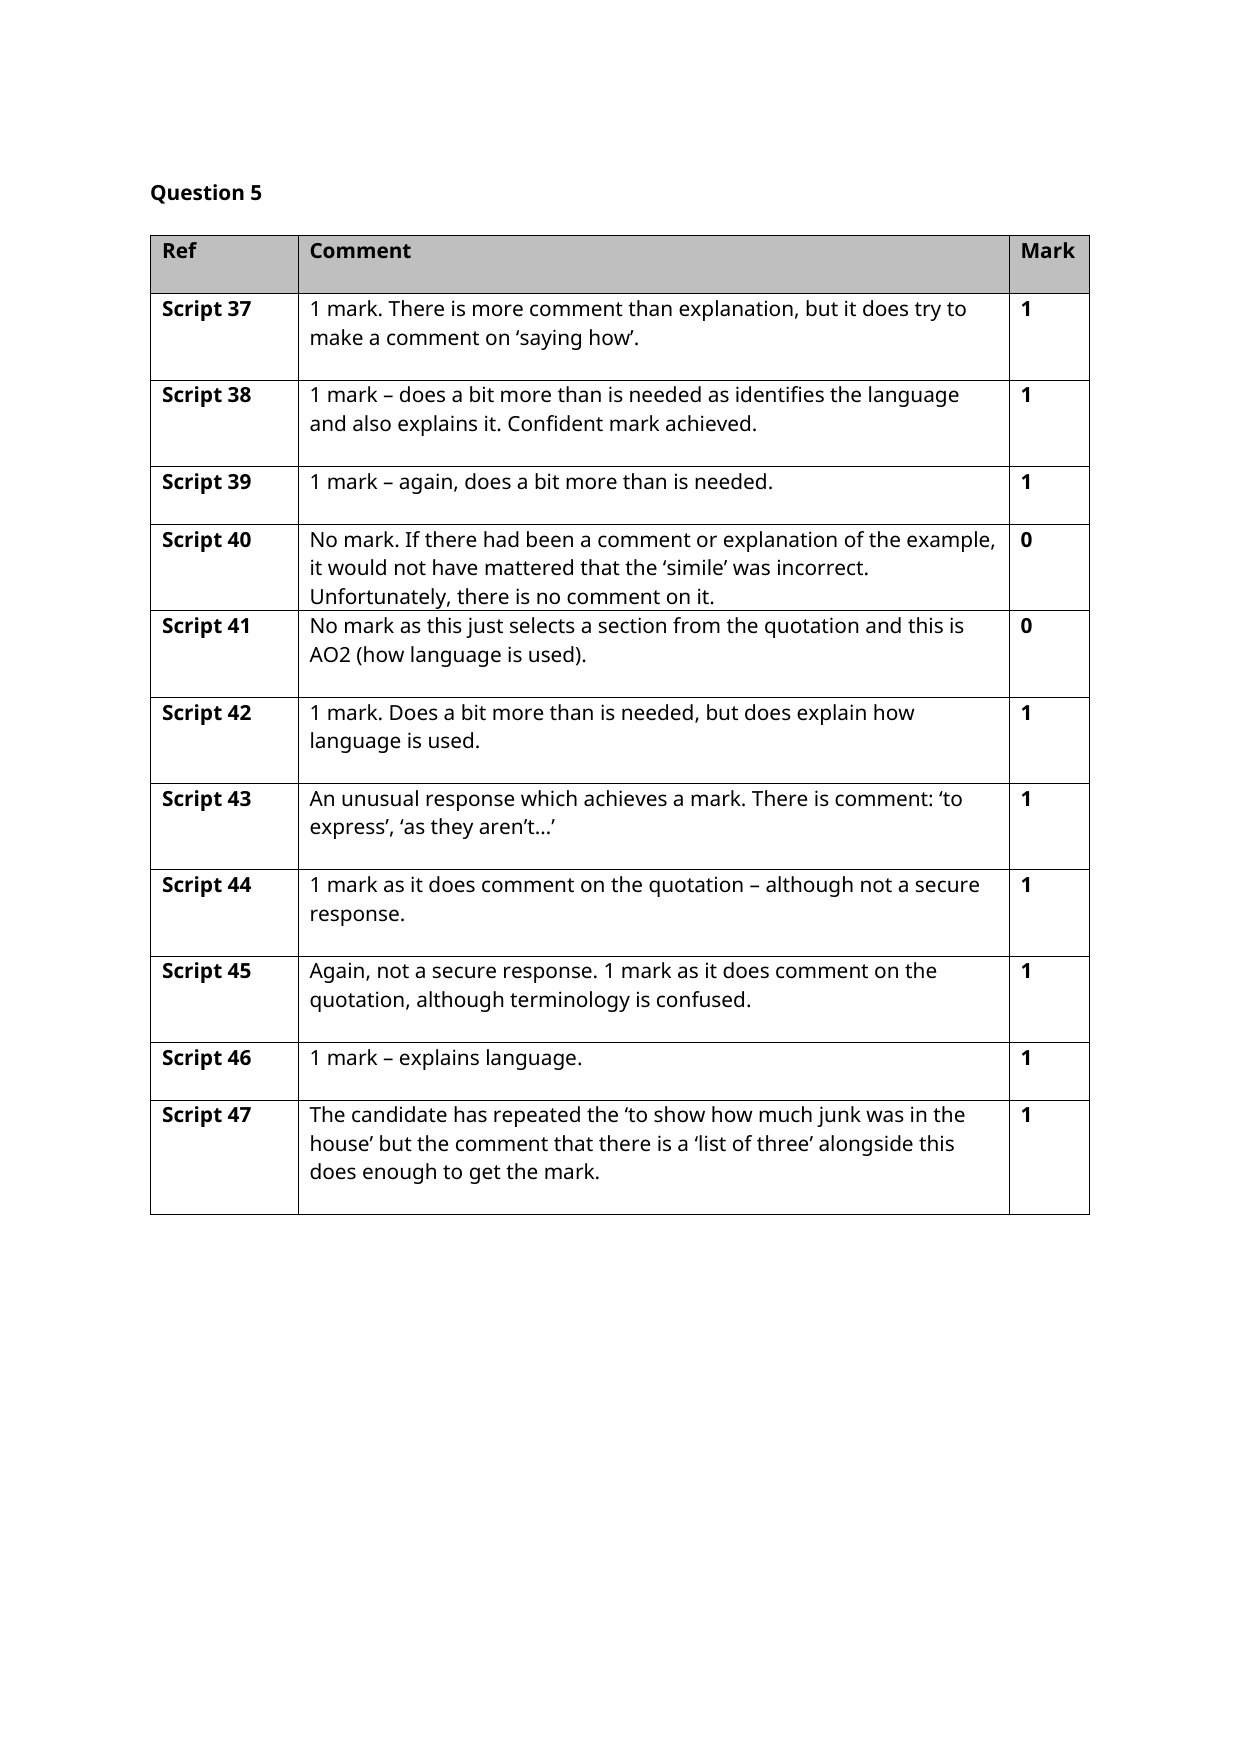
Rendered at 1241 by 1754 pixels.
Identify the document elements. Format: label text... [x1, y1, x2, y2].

table_header Comment [299, 236, 1009, 293]
table_cell 1 mark. Does a bit more than is needed, but does explain how language is used. [299, 698, 1009, 783]
table_cell 1 [1010, 467, 1089, 524]
table_cell 1 mark. There is more comment than explanation, but it does try to make a comment on ‘saying how’. [299, 294, 1009, 379]
table_cell Script 40 [151, 525, 298, 610]
table_cell 1 mark – again, does a bit more than is needed. [299, 467, 1009, 524]
table_cell 1 mark as it does comment on the quotation – although not a secure response. [299, 870, 1009, 956]
table_cell Script 44 [151, 870, 298, 956]
table_cell Script 47 [151, 1101, 298, 1214]
table_cell 1 [1010, 698, 1089, 783]
table_cell 1 mark – explains language. [299, 1043, 1009, 1099]
table_cell Script 45 [151, 957, 298, 1042]
table_cell Script 38 [151, 381, 298, 466]
table_cell 0 [1010, 525, 1089, 610]
table_cell Script 46 [151, 1043, 298, 1099]
table_cell An unusual response which achieves a mark. There is comment: ‘to express’, ‘as they aren’t…’ [299, 784, 1009, 869]
text Question 5 [150, 178, 1090, 207]
table_cell 0 [1010, 611, 1089, 697]
table_cell 1 [1010, 957, 1089, 1042]
table_cell 1 [1010, 1101, 1089, 1214]
table_cell 1 [1010, 381, 1089, 466]
table_cell 1 [1010, 294, 1089, 379]
table_cell 1 [1010, 870, 1089, 956]
table_cell Script 43 [151, 784, 298, 869]
table_cell Script 37 [151, 294, 298, 379]
table_header Mark [1010, 236, 1089, 293]
table_cell No mark. If there had been a comment or explanation of the example, it would not have mattered that the ‘simile’ was incorrect. Unfortunately, there is no comment on it. [299, 525, 1009, 610]
table_cell 1 [1010, 1043, 1089, 1099]
table_cell Script 42 [151, 698, 298, 783]
table_cell Script 39 [151, 467, 298, 524]
table_header Ref [151, 236, 298, 293]
table_cell The candidate has repeated the ‘to show how much junk was in the house’ but the comment that there is a ‘list of three’ alongside this does enough to get the mark. [299, 1101, 1009, 1214]
table_cell No mark as this just selects a section from the quotation and this is AO2 (how language is used). [299, 611, 1009, 697]
table_cell Script 41 [151, 611, 298, 697]
table_cell 1 mark – does a bit more than is needed as identifies the language and also explains it. Confident mark achieved. [299, 381, 1009, 466]
table_cell 1 [1010, 784, 1089, 869]
table_cell Again, not a secure response. 1 mark as it does comment on the quotation, although terminology is confused. [299, 957, 1009, 1042]
